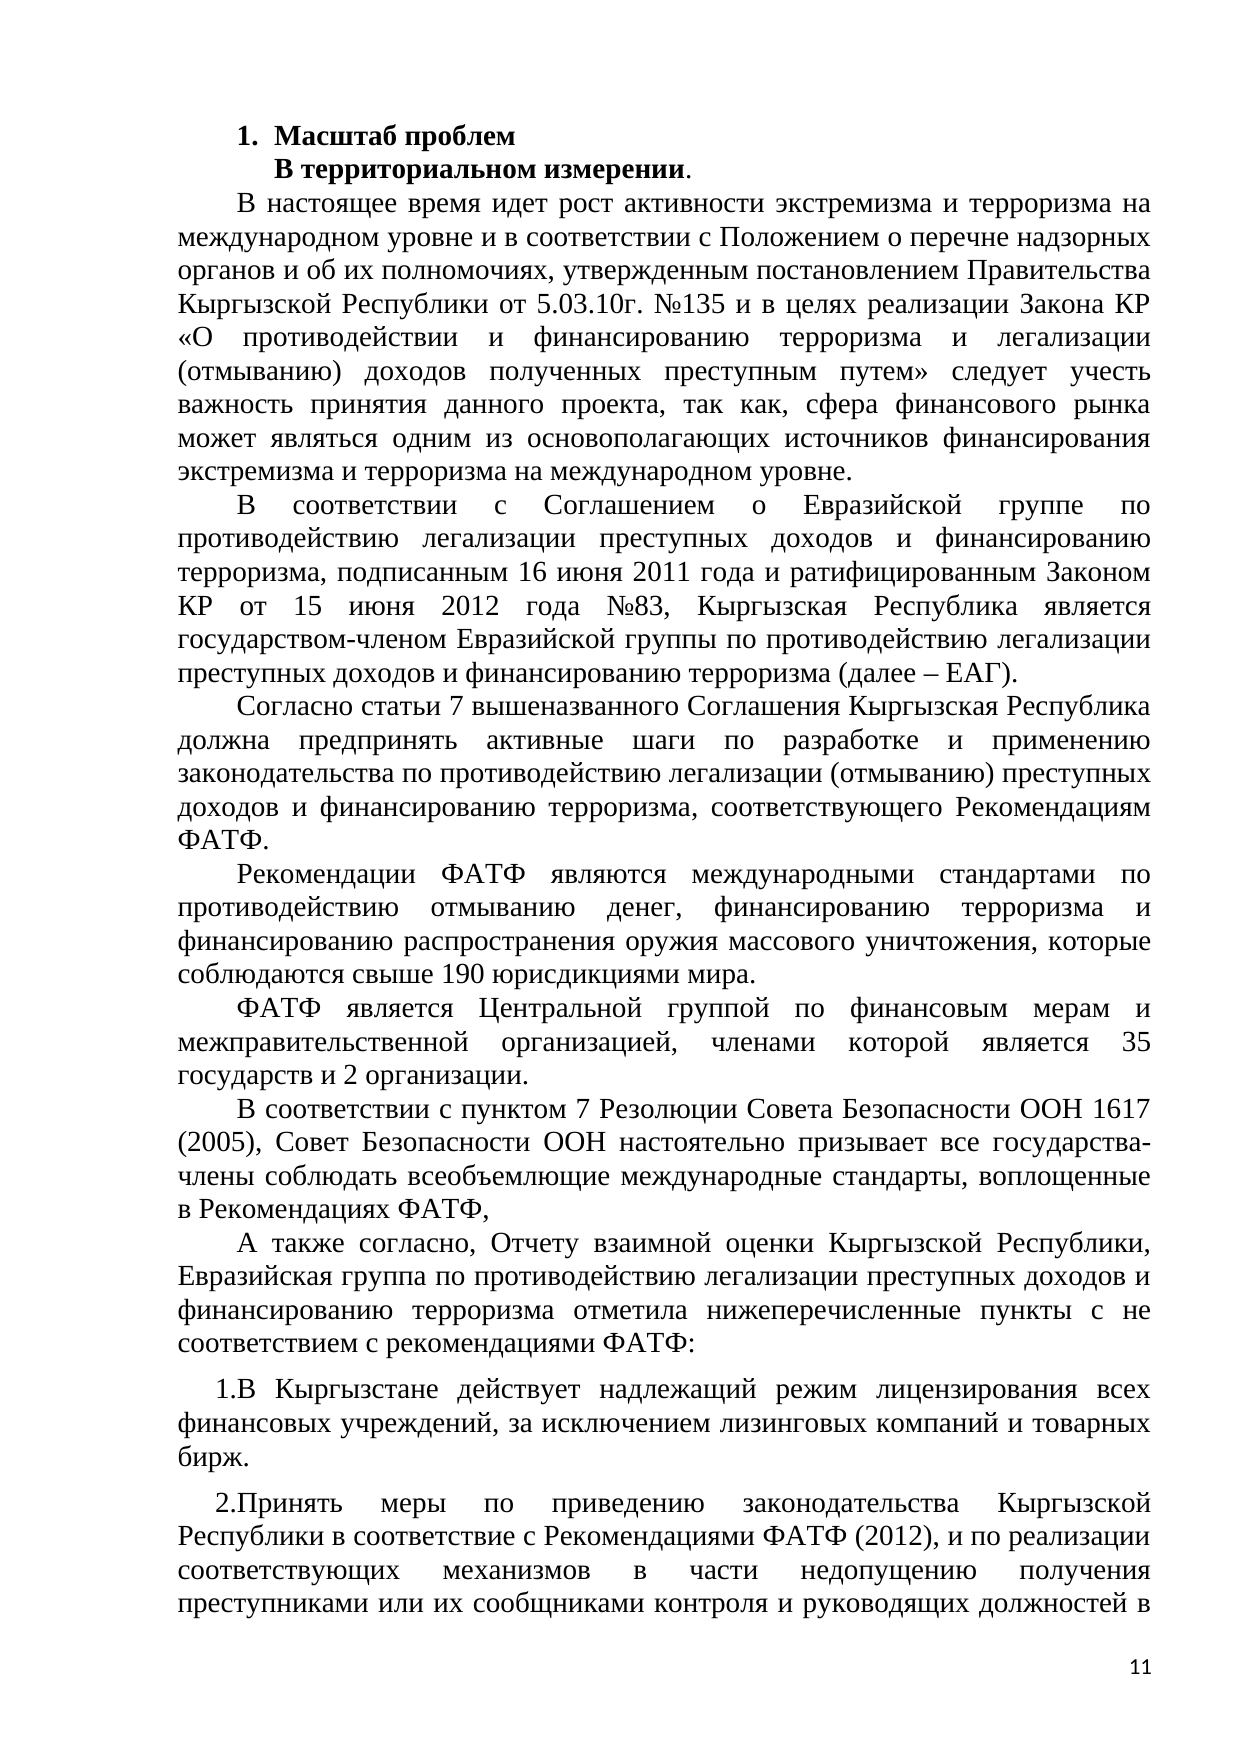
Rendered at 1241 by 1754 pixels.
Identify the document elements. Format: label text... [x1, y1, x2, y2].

list В соответствии с Соглашением о Евразийской группе по противодействию легализации преступных доходов и финансированию терроризма, подписанным 16 июня 2011 года и ратифицированным Законом КР от 15 июня 2012 года №83, Кыргызская Республика является государством-членом Евразийской группы по противодействию легализации преступных доходов и финансированию терроризма (далее – ЕАГ). [177, 487, 1152, 688]
list ФАТФ является Центральной группой по финансовым мерам и межправительственной организацией, членами которой является 35 государств и 2 организации. [177, 990, 1152, 1091]
list Масштаб проблем [236, 118, 1152, 152]
list Согласно статьи 7 вышеназванного Соглашения Кыргызская Республика должна предпринять активные шаги по разработке и применению законодательства по противодействию легализации (отмыванию) преступных доходов и финансированию терроризма, соответствующего Рекомендациям ФАТФ. [177, 688, 1152, 856]
list В настоящее время идет рост активности экстремизма и терроризма на международном уровне и в соответствии с Положением о перечне надзорных органов и об их полномочиях, утвержденным постановлением Правительства Кыргызской Республики от 5.03.10г. №135 и в целях реализации Закона КР «О противодействии и финансированию терроризма и легализации (отмыванию) доходов полученных преступным путем» следует учесть важность принятия данного проекта, так как, сфера финансового рынка может являться одним из основополагающих источников финансирования экстремизма и терроризма на международном уровне. [177, 185, 1152, 487]
list Рекомендации ФАТФ являются международными стандартами по противодействию отмыванию денег, финансированию терроризма и финансированию распространения оружия массового уничтожения, которые соблюдаются свыше 190 юрисдикциями мира. [177, 856, 1152, 990]
list А также согласно, Отчету взаимной оценки Кыргызской Республики, Евразийская группа по противодействию легализации преступных доходов и финансированию терроризма отметила нижеперечисленные пункты с не соответствием с рекомендациями ФАТФ: [177, 1225, 1152, 1359]
list В соответствии с пунктом 7 Резолюции Совета Безопасности ООН 1617 (2005), Совет Безопасности ООН настоятельно призывает все государства-члены соблюдать всеобъемлющие международные стандарты, воплощенные в Рекомендациях ФАТФ, [177, 1091, 1152, 1225]
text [177, 1485, 1152, 1619]
list В территориальном измерении. [274, 152, 1152, 185]
text 1.В Кыргызстане действует надлежащий режим лицензирования всех финансовых учреждений, за исключением лизинговых компаний и товарных бирж. [177, 1372, 1152, 1472]
